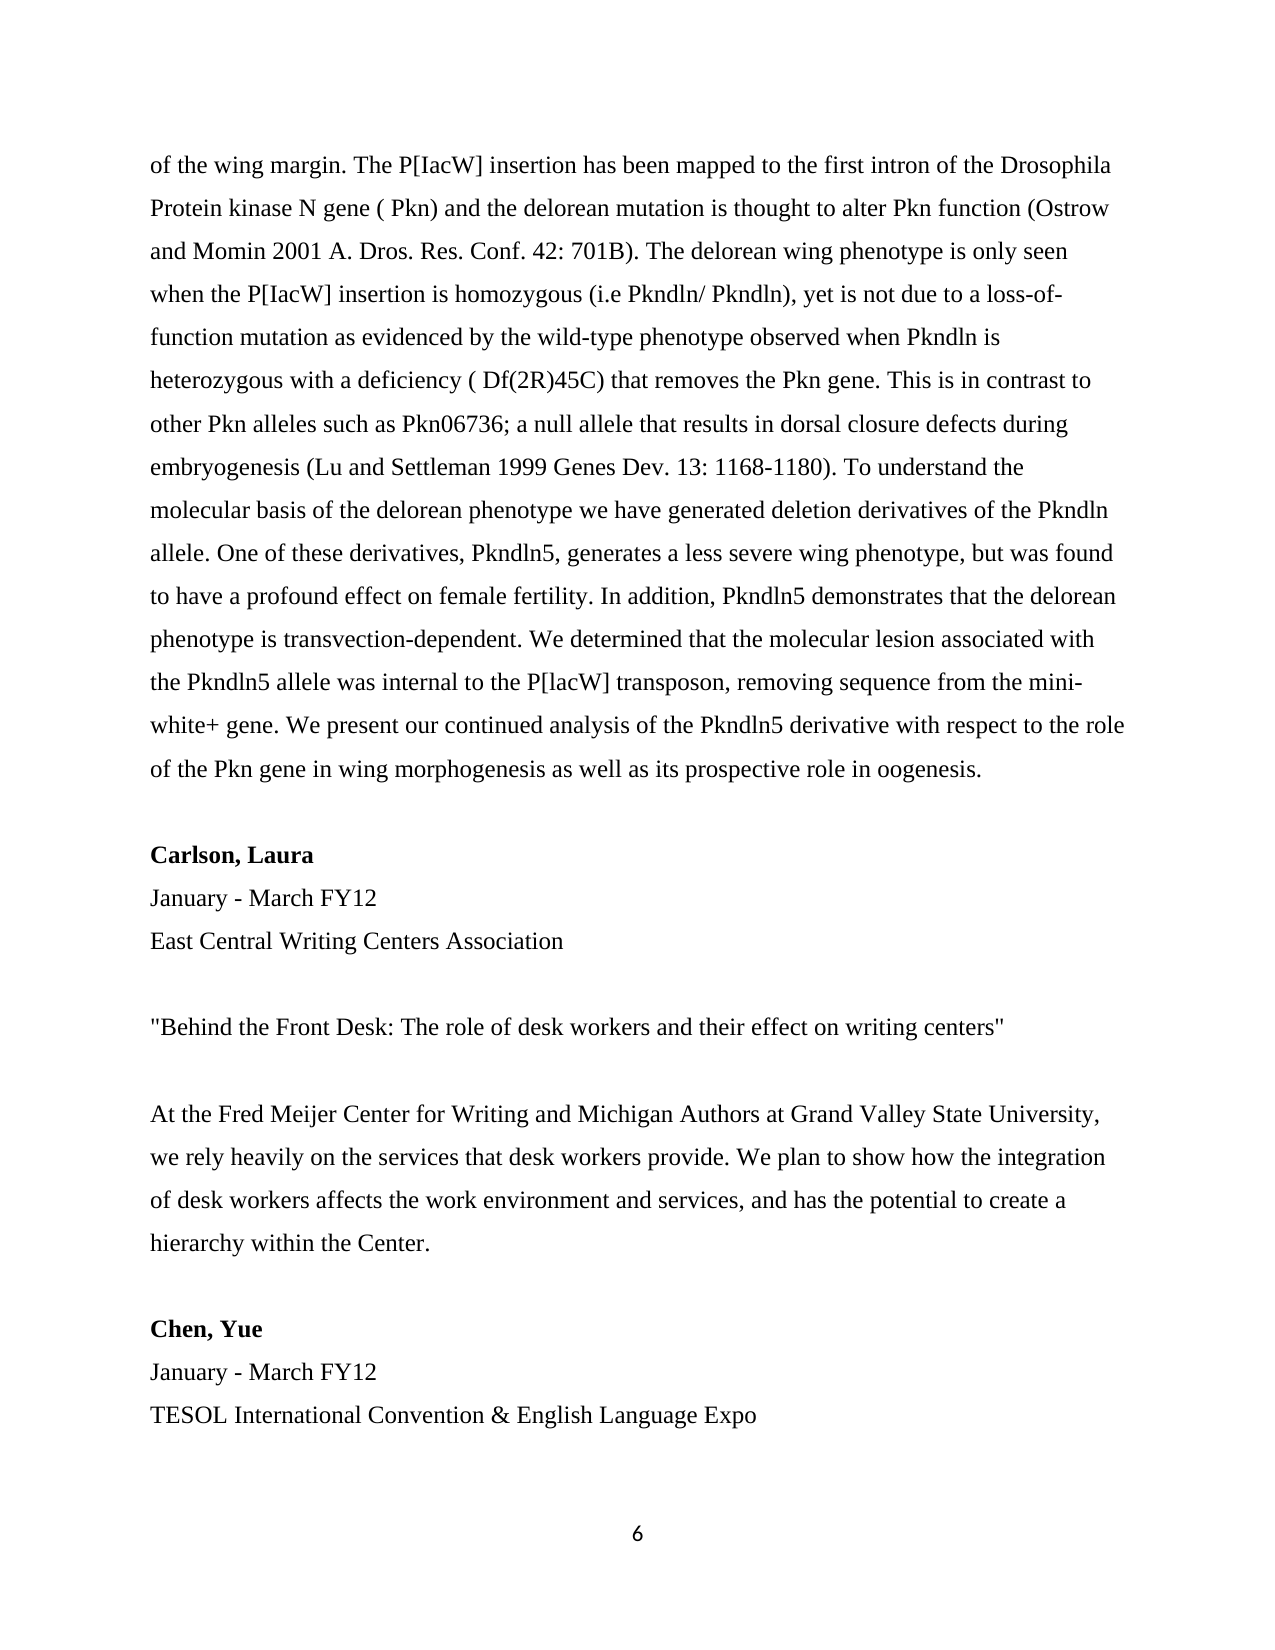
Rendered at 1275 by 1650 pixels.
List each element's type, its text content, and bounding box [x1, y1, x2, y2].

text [150, 150, 1125, 782]
text January - March FY12 [150, 883, 1125, 912]
text TESOL International Convention & English Language Expo [150, 1401, 1125, 1429]
text East Central Writing Centers Association [150, 926, 1125, 955]
text "Behind the Front Desk: The role of desk workers and their effect on writing centers" [150, 1012, 1125, 1041]
text January - March FY12 [150, 1357, 1125, 1386]
text Carlson, Laura [150, 840, 1125, 869]
text Chen, Yue [150, 1314, 1125, 1343]
text At the Fred Meijer Center for Writing and Michigan Authors at Grand Valley State University, we rely heavily on the services that desk workers provide. We plan to show how the integration of desk workers affects the work environment and services, and has the potential to create a hierarchy within the Center. [150, 1099, 1125, 1257]
